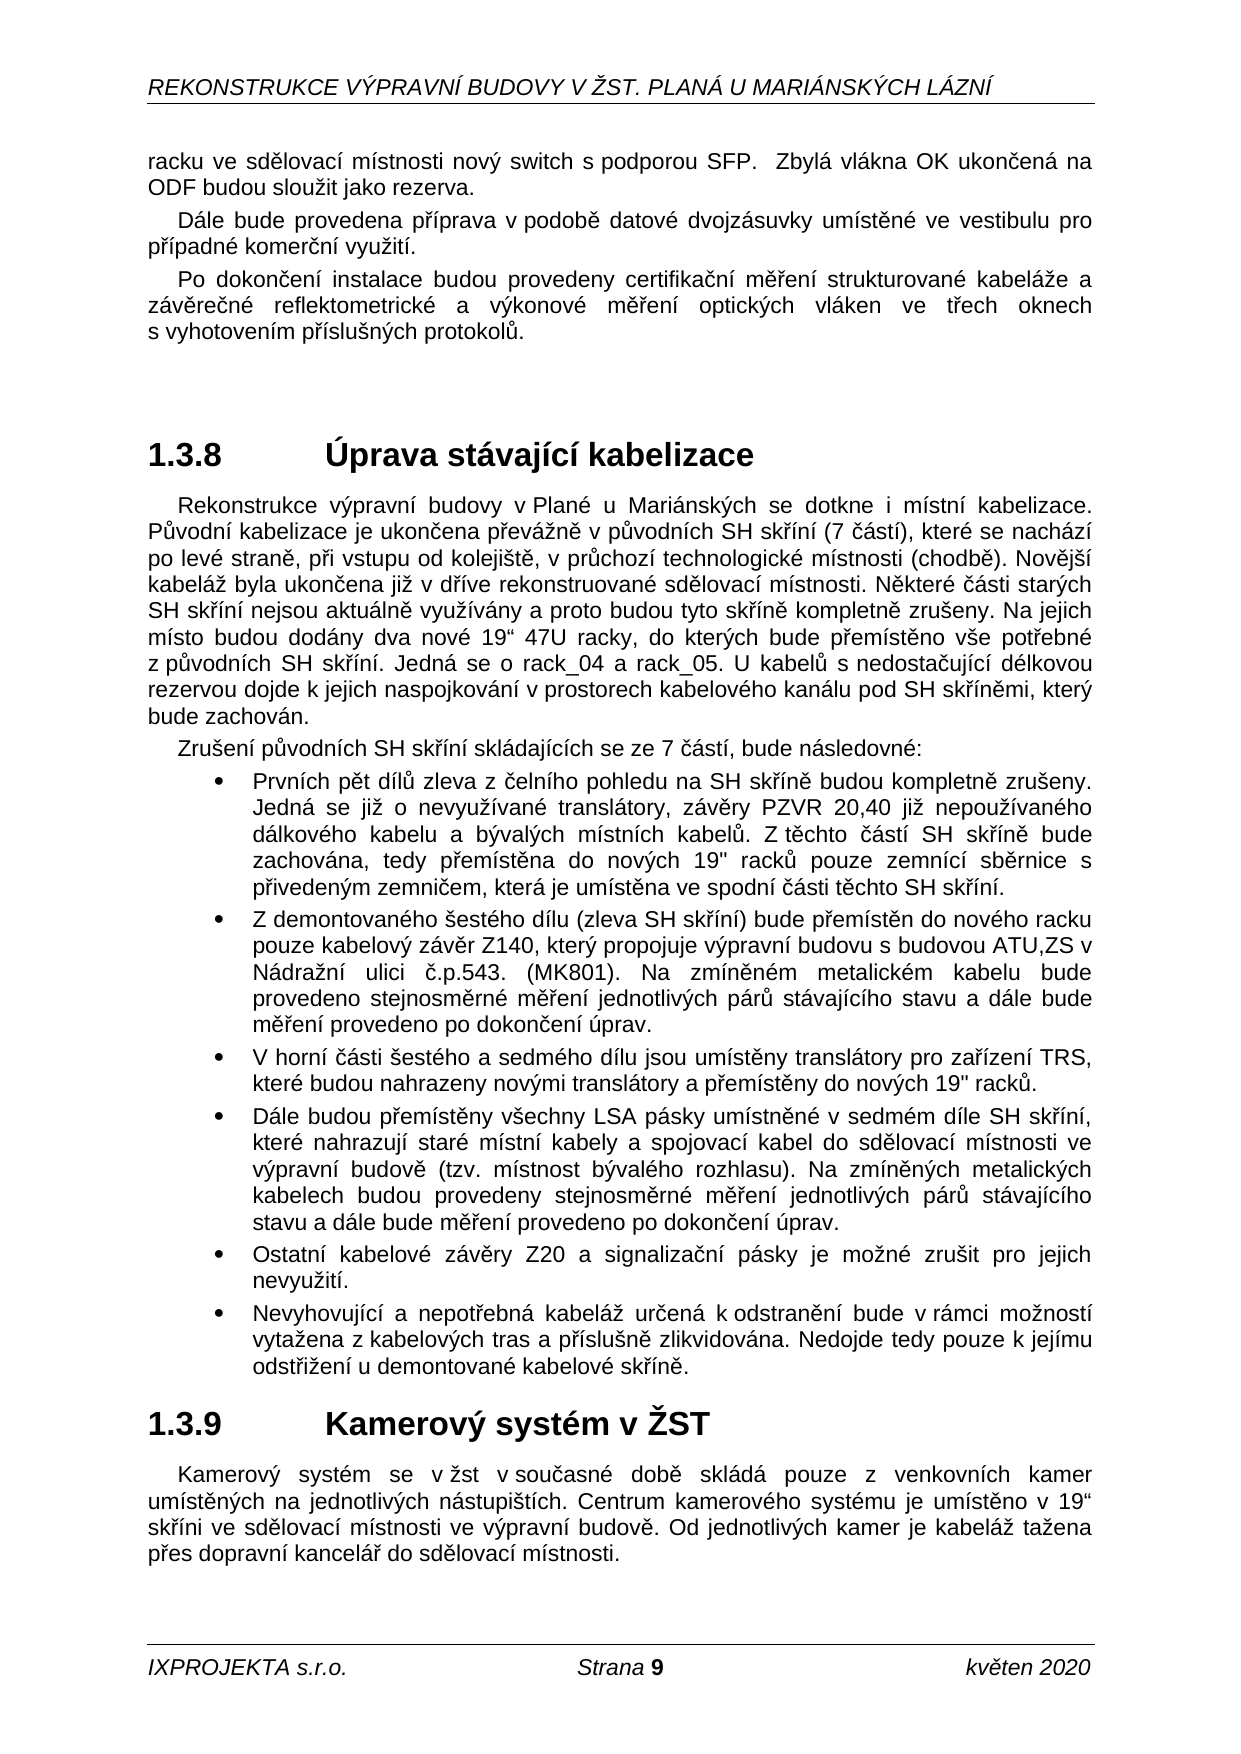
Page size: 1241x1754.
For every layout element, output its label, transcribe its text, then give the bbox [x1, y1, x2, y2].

text Dále bude provedena příprava v podobě datové dvojzásuvky umístěné ve vestibulu pro případné komerční využití. [148, 207, 1093, 259]
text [148, 148, 1093, 200]
list Prvních pět dílů zleva z čelního pohledu na SH skříně budou kompletně zrušeny. Jedná se již o nevyužívané translátory, závěry PZVR 20,40 již nepoužívaného dálkového kabelu a bývalých místních kabelů. Z těchto částí SH skříně bude zachována, tedy přemístěna do nových 19" racků pouze zemnící sběrnice s přivedeným zemničem, která je umístěna ve spodní části těchto SH skříní. [215, 768, 1093, 900]
text Kamerový systém v ŽST [148, 1404, 1093, 1442]
list Dále budou přemístěny všechny LSA pásky umístněné v sedmém díle SH skříní, které nahrazují staré místní kabely a spojovací kabel do sdělovací místnosti ve výpravní budově (tzv. místnost bývalého rozhlasu). Na zmíněných metalických kabelech budou provedeny stejnosměrné měření jednotlivých párů stávajícího stavu a dále bude měření provedeno po dokončení úprav. [215, 1103, 1093, 1235]
text Po dokončení instalace budou provedeny certifikační měření strukturované kabeláže a závěrečné reflektometrické a výkonové měření optických vláken ve třech oknech s vyhotovením příslušných protokolů. [148, 266, 1093, 344]
list V horní části šestého a sedmého dílu jsou umístěny translátory pro zařízení TRS, které budou nahrazeny novými translátory a přemístěny do nových 19" racků. [215, 1044, 1093, 1097]
text Zrušení původních SH skříní skládajících se ze 7 částí, bude následovné: [148, 735, 1093, 762]
text Úprava stávající kabelizace [148, 435, 1093, 473]
text Kamerový systém se v žst v současné době skládá pouze z venkovních kamer umístěných na jednotlivých nástupištích. Centrum kamerového systému je umístěno v 19“ skříni ve sdělovací místnosti ve výpravní budově. Od jednotlivých kamer je kabeláž tažena přes dopravní kancelář do sdělovací místnosti. [148, 1461, 1093, 1567]
list Z demontovaného šestého dílu (zleva SH skříní) bude přemístěn do nového racku pouze kabelový závěr Z140, který propojuje výpravní budovu s budovou ATU,ZS v Nádražní ulici č.p.543. (MK801). Na zmíněném metalickém kabelu bude provedeno stejnosměrné měření jednotlivých párů stávajícího stavu a dále bude měření provedeno po dokončení úprav. [215, 906, 1093, 1038]
list Ostatní kabelové závěry Z20 a signalizační pásky je možné zrušit pro jejich nevyužití. [215, 1241, 1093, 1294]
list Nevyhovující a nepotřebná kabeláž určená k odstranění bude v rámci možností vytažena z kabelových tras a příslušně zlikvidována. Nedojde tedy pouze k jejímu odstřižení u demontované kabelové skříně. [215, 1300, 1093, 1379]
text Rekonstrukce výpravní budovy v Plané u Mariánských se dotkne i místní kabelizace. Původní kabelizace je ukončena převážně v původních SH skříní (7 částí), které se nachází po levé straně, při vstupu od kolejiště, v průchozí technologické místnosti (chodbě). Novější kabeláž byla ukončena již v dříve rekonstruované sdělovací místnosti. Některé části starých SH skříní nejsou aktuálně využívány a proto budou tyto skříně kompletně zrušeny. Na jejich místo budou dodány dva nové 19“ 47U racky, do kterých bude přemístěno vše potřebné z původních SH skříní. Jedná se o rack_04 a rack_05. U kabelů s nedostačující délkovou rezervou dojde k jejich naspojkování v prostorech kabelového kanálu pod SH skříněmi, který bude zachován. [148, 492, 1093, 729]
